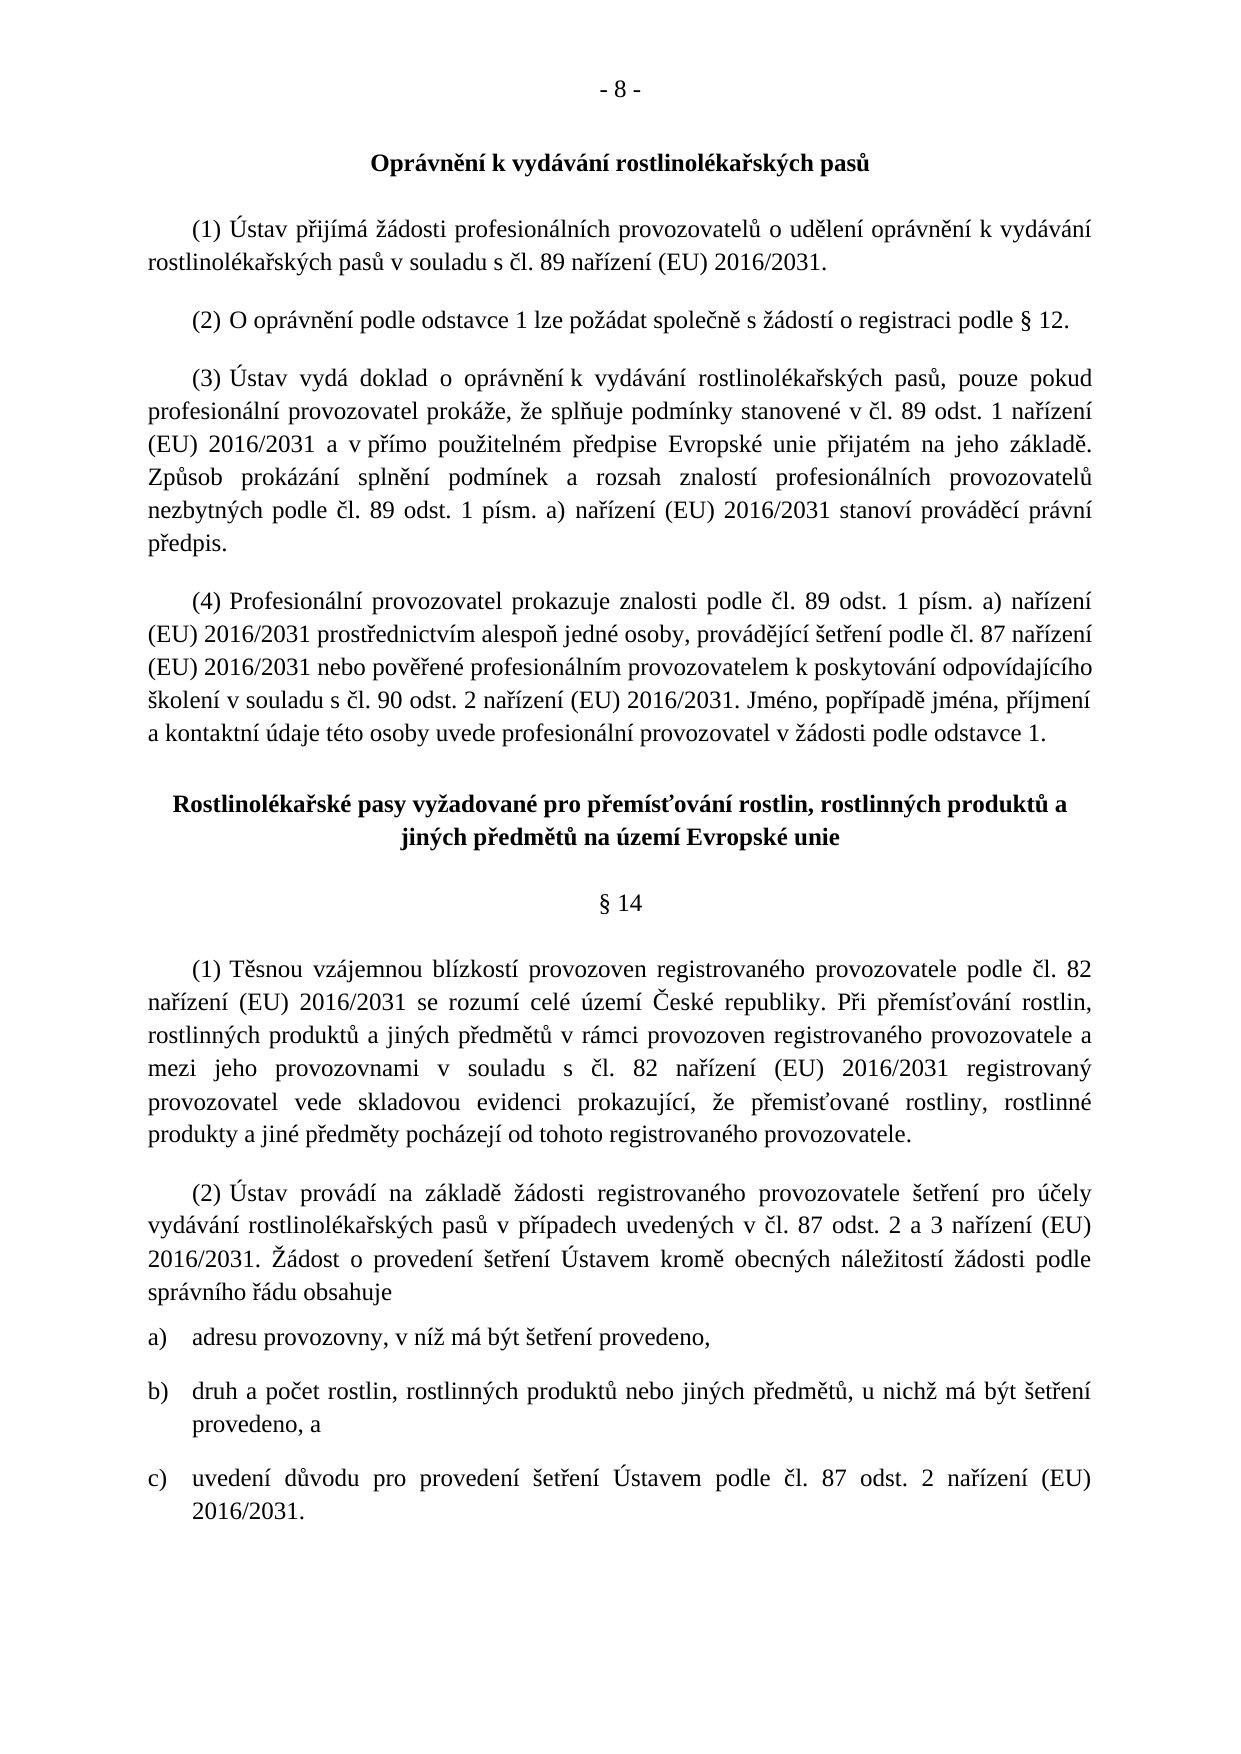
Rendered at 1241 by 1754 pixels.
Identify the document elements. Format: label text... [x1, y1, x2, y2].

text § 14 [148, 888, 1093, 917]
text Ústav provádí na základě žádosti registrovaného provozovatele šetření pro účely vydávání rostlinolékařských pasů v případech uvedených v čl. 87 odst. 2 a 3 nařízení (EU) 2016/2031. Žádost o provedení šetření Ústavem kromě obecných náležitostí žádosti podle správního řádu obsahuje [148, 1178, 1093, 1305]
list O oprávnění podle odstavce 1 lze požádat společně s žádostí o registraci podle § 12. [148, 305, 1093, 334]
list Těsnou vzájemnou blízkostí provozoven registrovaného provozovatele podle čl. 82 nařízení (EU) 2016/2031 se rozumí celé území České republiky. Při přemísťování rostlin, rostlinných produktů a jiných předmětů v rámci provozoven registrovaného provozovatele a mezi jeho provozovnami v souladu s čl. 82 nařízení (EU) 2016/2031 registrovaný provozovatel vede skladovou evidenci prokazující, že přemisťované rostliny, rostlinné produkty a jiné předměty pocházejí od tohoto registrovaného provozovatele. [148, 954, 1093, 1148]
list Ústav přijímá žádosti profesionálních provozovatelů o udělení oprávnění k vydávání rostlinolékařských pasů v souladu s čl. 89 nařízení (EU) 2016/2031. [148, 214, 1093, 276]
list Ústav vydá doklad o oprávnění k vydávání rostlinolékařských pasů, pouze pokud profesionální provozovatel prokáže, že splňuje podmínky stanovené v čl. 89 odst. 1 nařízení (EU) 2016/2031 a v přímo použitelném předpise Evropské unie přijatém na jeho základě. Způsob prokázání splnění podmínek a rozsah znalostí profesionálních provozovatelů nezbytných podle čl. 89 odst. 1 písm. a) nařízení (EU) 2016/2031 stanoví prováděcí právní předpis. [148, 363, 1093, 557]
text adresu provozovny, v níž má být šetření provedeno, [148, 1322, 1093, 1351]
list Profesionální provozovatel prokazuje znalosti podle čl. 89 odst. 1 písm. a) nařízení (EU) 2016/2031 prostřednictvím alespoň jedné osoby, provádějící šetření podle čl. 87 nařízení (EU) 2016/2031 nebo pověřené profesionálním provozovatelem k poskytování odpovídajícího školení v souladu s čl. 90 odst. 2 nařízení (EU) 2016/2031. Jméno, popřípadě jména, příjmení a kontaktní údaje této osoby uvede profesionální provozovatel v žádosti podle odstavce 1. [148, 586, 1093, 747]
text uvedení důvodu pro provedení šetření Ústavem podle čl. 87 odst. 2 nařízení (EU) 2016/2031. [148, 1463, 1093, 1525]
text Oprávnění k vydávání rostlinolékařských pasů [148, 148, 1093, 176]
text druh a počet rostlin, rostlinných produktů nebo jiných předmětů, u nichž má být šetření provedeno, a [148, 1376, 1093, 1438]
text Rostlinolékařské pasy vyžadované pro přemísťování rostlin, rostlinných produktů a jiných předmětů na území Evropské unie [148, 789, 1093, 851]
